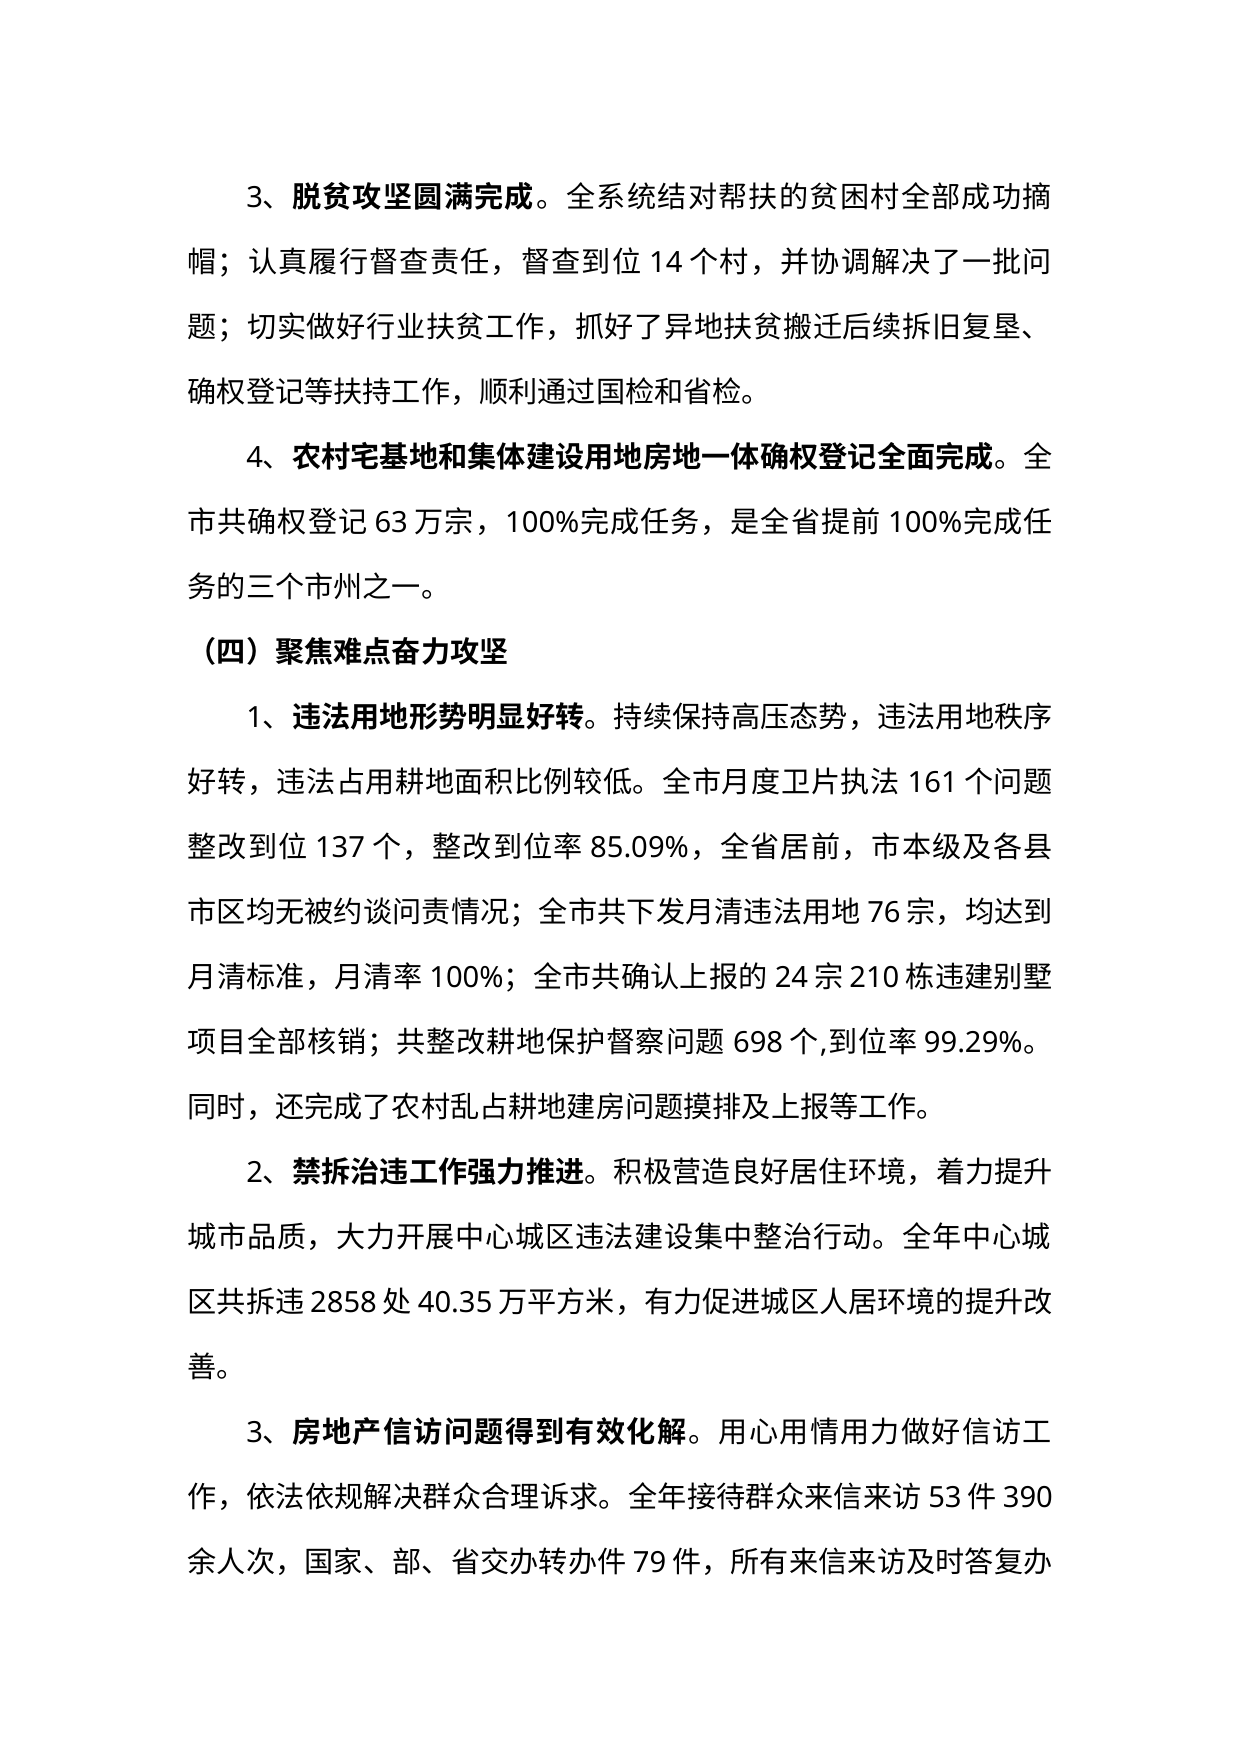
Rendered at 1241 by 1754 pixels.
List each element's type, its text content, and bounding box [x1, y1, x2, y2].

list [187, 1397, 1053, 1592]
list 聚焦难点奋力攻坚 [187, 617, 1053, 682]
list 农村宅基地和集体建设用地房地一体确权登记全面完成。全市共确权登记63万宗，100%完成任务，是全省提前100%完成任务的三个市州之一。 [187, 422, 1053, 617]
list 禁拆治违工作强力推进。积极营造良好居住环境，着力提升城市品质，大力开展中心城区违法建设集中整治行动。全年中心城区共拆违2858处40.35万平方米，有力促进城区人居环境的提升改善。 [187, 1137, 1053, 1397]
list 脱贫攻坚圆满完成。全系统结对帮扶的贫困村全部成功摘帽；认真履行督查责任，督查到位14个村，并协调解决了一批问题；切实做好行业扶贫工作，抓好了异地扶贫搬迁后续拆旧复垦、确权登记等扶持工作，顺利通过国检和省检。 [187, 162, 1053, 422]
list 违法用地形势明显好转。持续保持高压态势，违法用地秩序好转，违法占用耕地面积比例较低。全市月度卫片执法161个问题整改到位137个，整改到位率85.09%，全省居前，市本级及各县市区均无被约谈问责情况；全市共下发月清违法用地76宗，均达到月清标准，月清率100%；全市共确认上报的24宗210栋违建别墅项目全部核销；共整改耕地保护督察问题698个,到位率99.29%。同时，还完成了农村乱占耕地建房问题摸排及上报等工作。 [187, 682, 1053, 1137]
